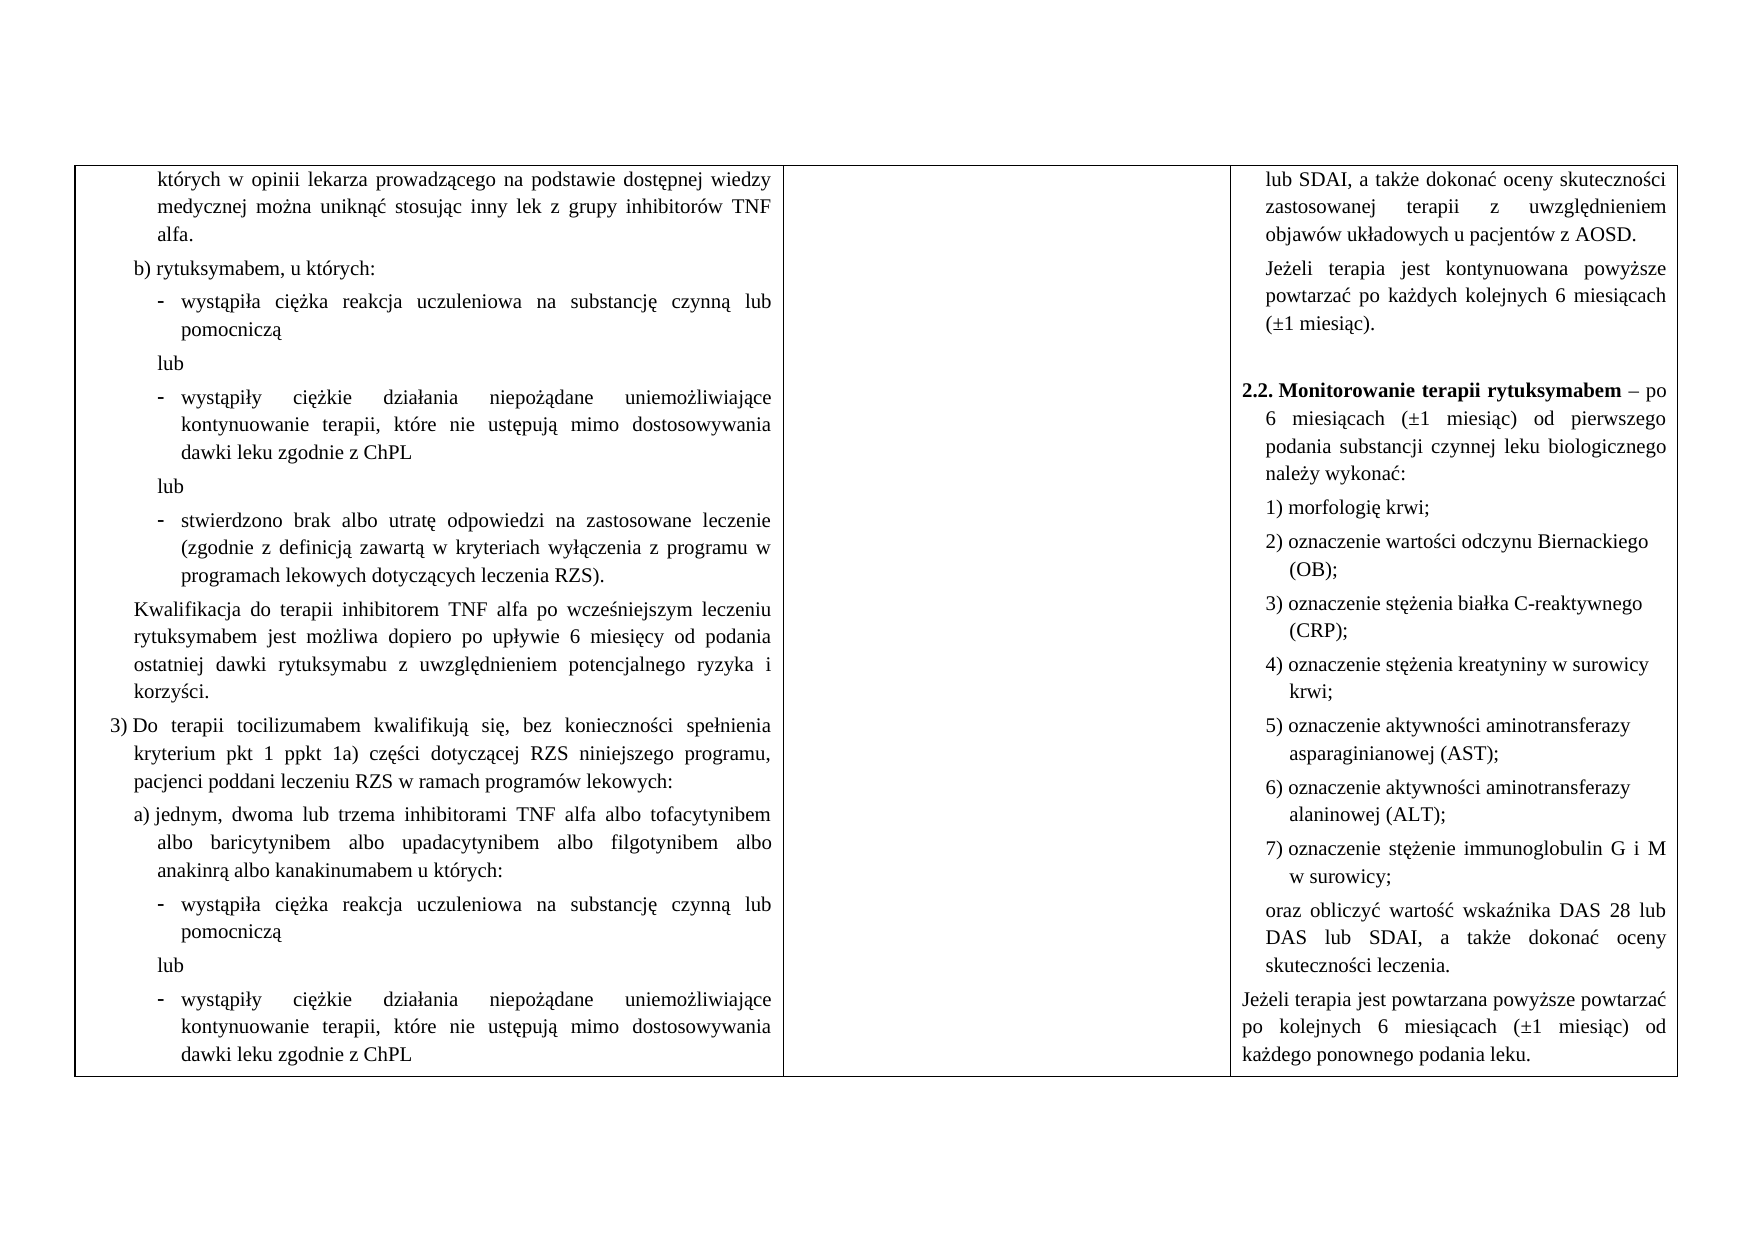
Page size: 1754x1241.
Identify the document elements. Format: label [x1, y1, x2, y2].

table_cell [784, 166, 1230, 1076]
table_cell [76, 166, 783, 1076]
table_cell [1231, 166, 1677, 1076]
